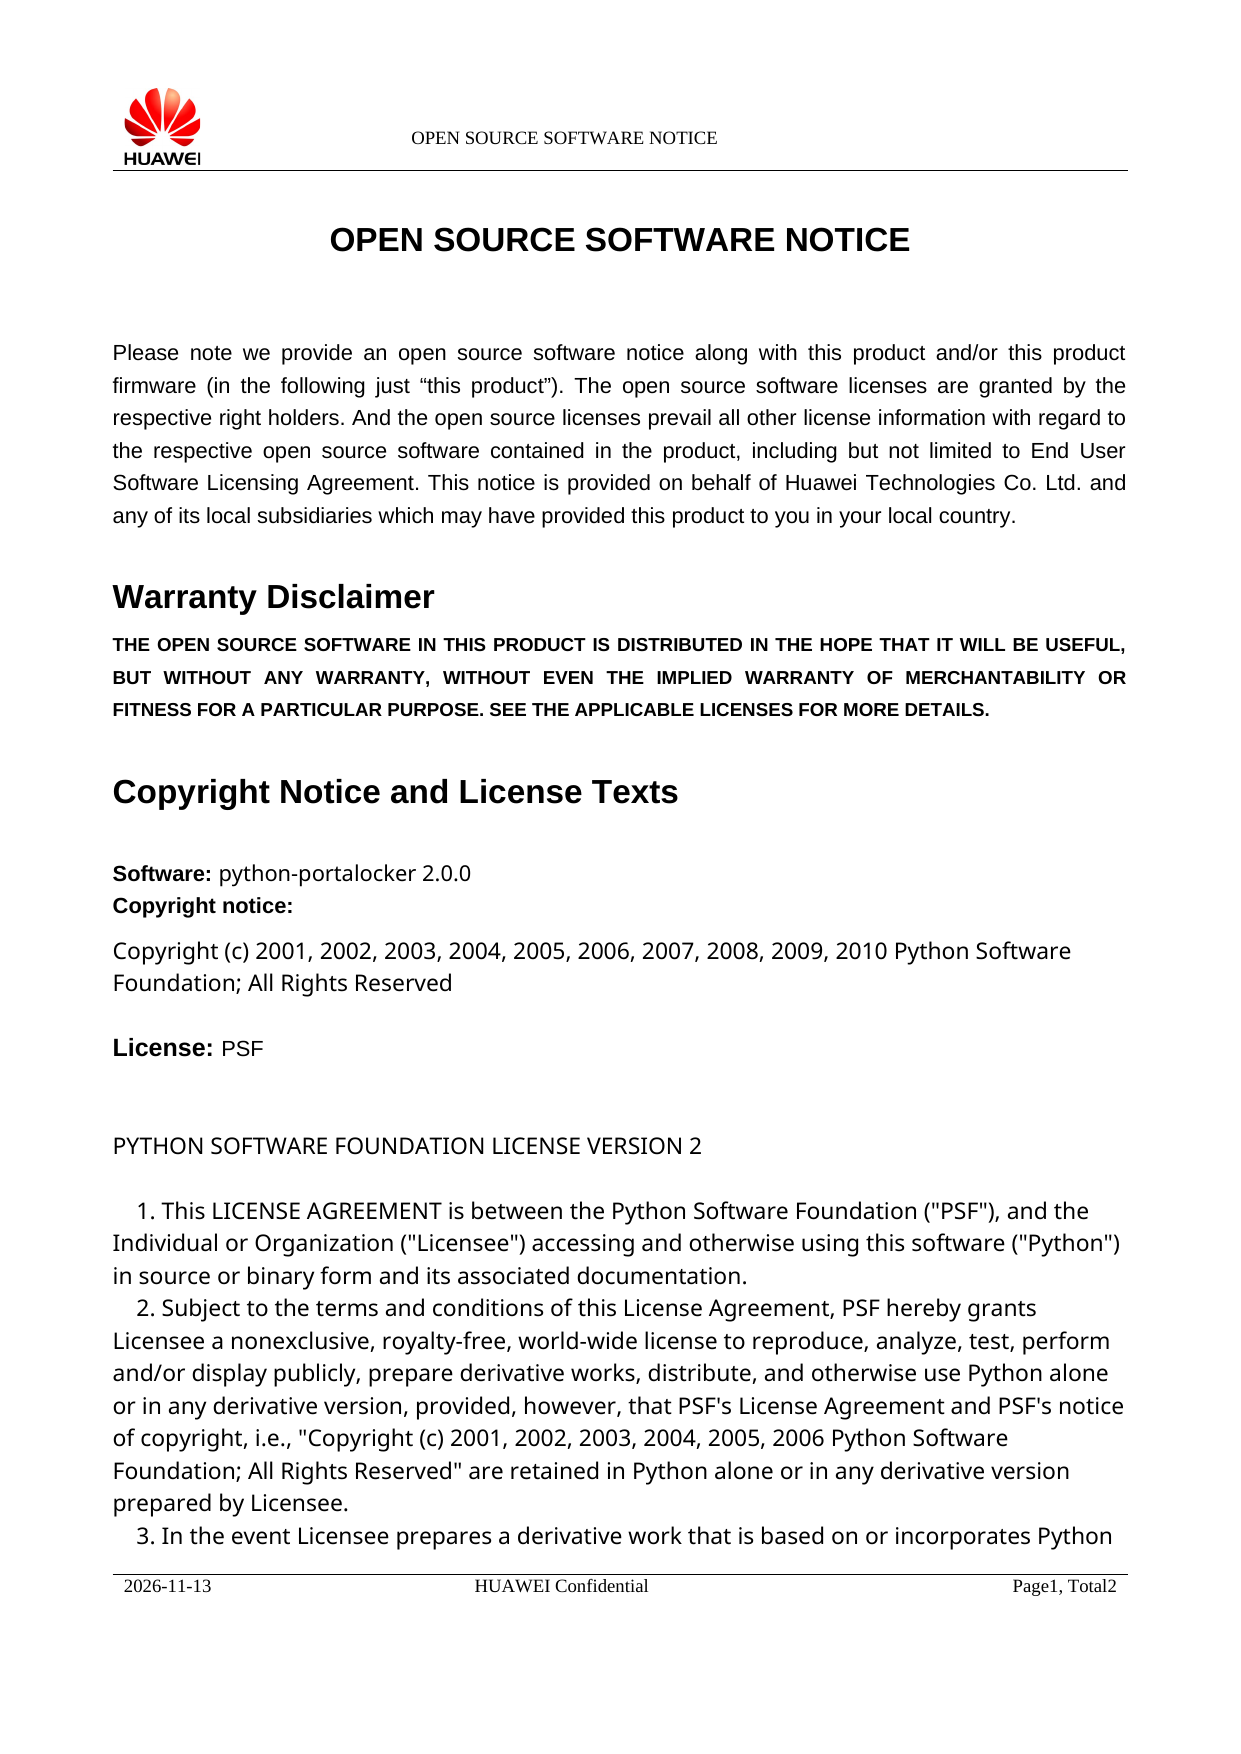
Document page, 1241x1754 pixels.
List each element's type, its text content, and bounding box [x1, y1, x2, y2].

text Please note we provide an open source software notice along with this product and/or this product firmware (in the following just “this product”). The open source software licenses are granted by the respective right holders. And the open source licenses prevail all other license information with regard to the respective open source software contained in the product, including but not limited to End User Software Licensing Agreement. This notice is provided on behalf of Huawei Technologies Co. Ltd. and any of its local subsidiaries which may have provided this product to you in your local country. [112, 336, 1128, 531]
text 1. This LICENSE AGREEMENT is between the Python Software Foundation ("PSF"), and the Individual or Organization ("Licensee") accessing and otherwise using this software ("Python") in source or binary form and its associated documentation. [112, 1194, 1128, 1291]
text The open source software in this product is distributed in the hope that it will be useful, but WITHOUT ANY WARRANTY, without even the implied warranty of MERCHANTABILITY or FITNESS FOR A PARTICULAR PURPOSE. See the applicable licenses for more details. [112, 629, 1128, 726]
text Copyright notice: [112, 889, 1128, 921]
text Warranty Disclaimer [112, 564, 1128, 629]
text License: PSF [112, 1031, 1128, 1064]
text Copyright (c) 2001, 2002, 2003, 2004, 2005, 2006, 2007, 2008, 2009, 2010 Python Software Foundation; All Rights Reserved [112, 934, 1128, 1031]
title Software: python-portalocker 2.0.0 [112, 856, 1128, 889]
text Copyright Notice and License Texts [112, 759, 1128, 824]
text OPEN SOURCE SOFTWARE NOTICE [112, 206, 1128, 271]
text 2. Subject to the terms and conditions of this License Agreement, PSF hereby grants Licensee a nonexclusive, royalty-free, world-wide license to reproduce, analyze, test, perform and/or display publicly, prepare derivative works, distribute, and otherwise use Python alone or in any derivative version, provided, however, that PSF's License Agreement and PSF's notice of copyright, i.e., "Copyright (c) 2001, 2002, 2003, 2004, 2005, 2006 Python Software Foundation; All Rights Reserved" are retained in Python alone or in any derivative version prepared by Licensee. [112, 1291, 1128, 1519]
text PYTHON SOFTWARE FOUNDATION LICENSE VERSION 2 [112, 1129, 1128, 1161]
picture [124, 88, 201, 165]
